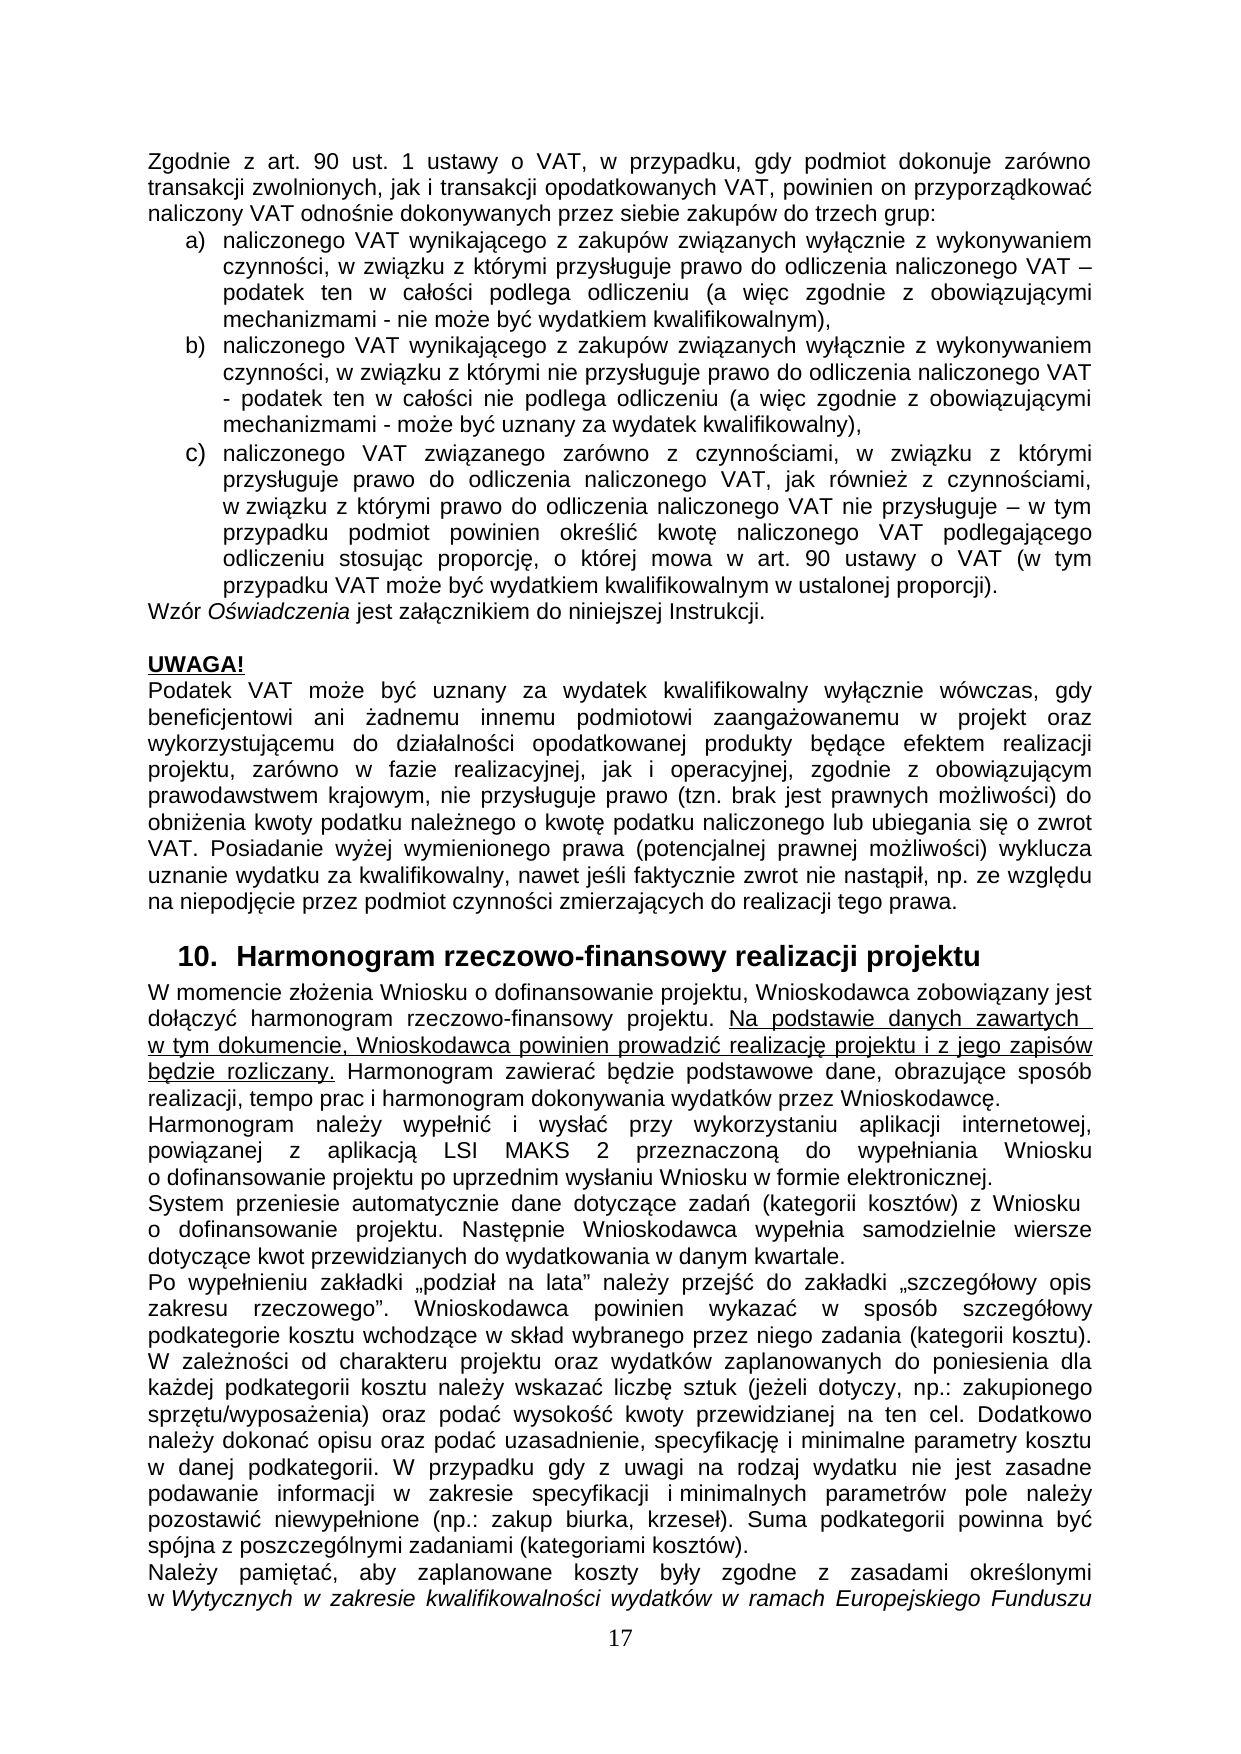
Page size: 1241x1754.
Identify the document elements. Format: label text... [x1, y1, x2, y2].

list naliczonego VAT związanego zarówno z czynnościami, w związku z którymi przysługuje prawo do odliczenia naliczonego VAT, jak również z czynnościami, w związku z którymi prawo do odliczenia naliczonego VAT nie przysługuje – w tym przypadku podmiot powinien określić kwotę naliczonego VAT podlegającego odliczeniu stosując proporcję, o której mowa w art. 90 ustawy o VAT (w tym przypadku VAT może być wydatkiem kwalifikowalnym w ustalonej proporcji). [185, 437, 1093, 598]
text W momencie złożenia Wniosku o dofinansowanie projektu, Wnioskodawca zobowiązany jest dołączyć harmonogram rzeczowo-finansowy projektu. Na podstawie danych zawartych w tym dokumencie, Wnioskodawca powinien prowadzić realizację projektu i z jego zapisów będzie rozliczany. Harmonogram zawierać będzie podstawowe dane, obrazujące sposób realizacji, tempo prac i harmonogram dokonywania wydatków przez Wnioskodawcę. [148, 979, 1093, 1055]
text System przeniesie automatycznie dane dotyczące zadań (kategorii kosztów) z Wniosku o dofinansowanie projektu. Następnie Wnioskodawca wypełnia samodzielnie wiersze dotyczące kwot przewidzianych do wydatkowania w danym kwartale. [148, 1190, 1093, 1269]
text Zgodnie z art. 90 ust. 1 ustawy o VAT, w przypadku, gdy podmiot dokonuje zarówno transakcji zwolnionych, jak i transakcji opodatkowanych VAT, powinien on przyporządkować naliczony VAT odnośnie dokonywanych przez siebie zakupów do trzech grup: [148, 148, 1093, 227]
text Wzór Oświadczenia jest załącznikiem do niniejszej Instrukcji. [148, 598, 1093, 624]
text Podatek VAT może być uznany za wydatek kwalifikowalny wyłącznie wówczas, gdy beneficjentowi ani żadnemu innemu podmiotowi zaangażowanemu w projekt oraz wykorzystującemu do działalności opodatkowanej produkty będące efektem realizacji projektu, zarówno w fazie realizacyjnej, jak i operacyjnej, zgodnie z obowiązującym prawodawstwem krajowym, nie przysługuje prawo (tzn. brak jest prawnych możliwości) do obniżenia kwoty podatku należnego o kwotę podatku naliczonego lub ubiegania się o zwrot VAT. Posiadanie wyżej wymienionego prawa (potencjalnej prawnej możliwości) wyklucza uznanie wydatku za kwalifikowalny, nawet jeśli faktycznie zwrot nie nastąpił, np. ze względu na niepodjęcie przez podmiot czynności zmierzających do realizacji tego prawa. [148, 677, 1093, 914]
text Po wypełnieniu zakładki „podział na lata” należy przejść do zakładki „szczegółowy opis zakresu rzeczowego”. Wnioskodawca powinien wykazać w sposób szczegółowy podkategorie kosztu wchodzące w skład wybranego przez niego zadania (kategorii kosztu). W zależności od charakteru projektu oraz wydatków zaplanowanych do poniesienia dla każdej podkategorii kosztu należy wskazać liczbę sztuk (jeżeli dotyczy, np.: zakupionego sprzętu/wyposażenia) oraz podać wysokość kwoty przewidzianej na ten cel. Dodatkowo należy dokonać opisu oraz podać uzasadnienie, specyfikację i minimalne parametry kosztu w danej podkategorii. W przypadku gdy z uwagi na rodzaj wydatku nie jest zasadne podawanie informacji w zakresie specyfikacji i minimalnych parametrów pole należy pozostawić niewypełnione (np.: zakup biurka, krzeseł). Suma podkategorii powinna być spójna z poszczególnymi zadaniami (kategoriami kosztów). [148, 1269, 1093, 1559]
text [148, 1559, 1093, 1612]
list naliczonego VAT wynikającego z zakupów związanych wyłącznie z wykonywaniem czynności, w związku z którymi przysługuje prawo do odliczenia naliczonego VAT – podatek ten w całości podlega odliczeniu (a więc zgodnie z obowiązującymi mechanizmami - nie może być wydatkiem kwalifikowalnym), [185, 227, 1093, 332]
text Harmonogram należy wypełnić i wysłać przy wykorzystaniu aplikacji internetowej, powiązanej z aplikacją LSI MAKS 2 przeznaczoną do wypełniania Wniosku o dofinansowanie projektu po uprzednim wysłaniu Wniosku w formie elektronicznej. [148, 1111, 1093, 1190]
subtitle Harmonogram rzeczowo-finansowy realizacji projektu [177, 939, 1093, 973]
list naliczonego VAT wynikającego z zakupów związanych wyłącznie z wykonywaniem czynności, w związku z którymi nie przysługuje prawo do odliczenia naliczonego VAT - podatek ten w całości nie podlega odliczeniu (a więc zgodnie z obowiązującymi mechanizmami - może być uznany za wydatek kwalifikowalny), [185, 332, 1093, 437]
text W momencie złożenia Wniosku o dofinansowanie projektu, Wnioskodawca zobowiązany jest dołączyć harmonogram rzeczowo-finansowy projektu. Na podstawie danych zawartych w tym dokumencie, Wnioskodawca powinien prowadzić realizację projektu i z jego zapisów będzie rozliczany. Harmonogram zawierać będzie podstawowe dane, obrazujące sposób realizacji, tempo prac i harmonogram dokonywania wydatków przez Wnioskodawcę. [148, 1056, 1093, 1111]
text UWAGA! [148, 651, 1093, 677]
